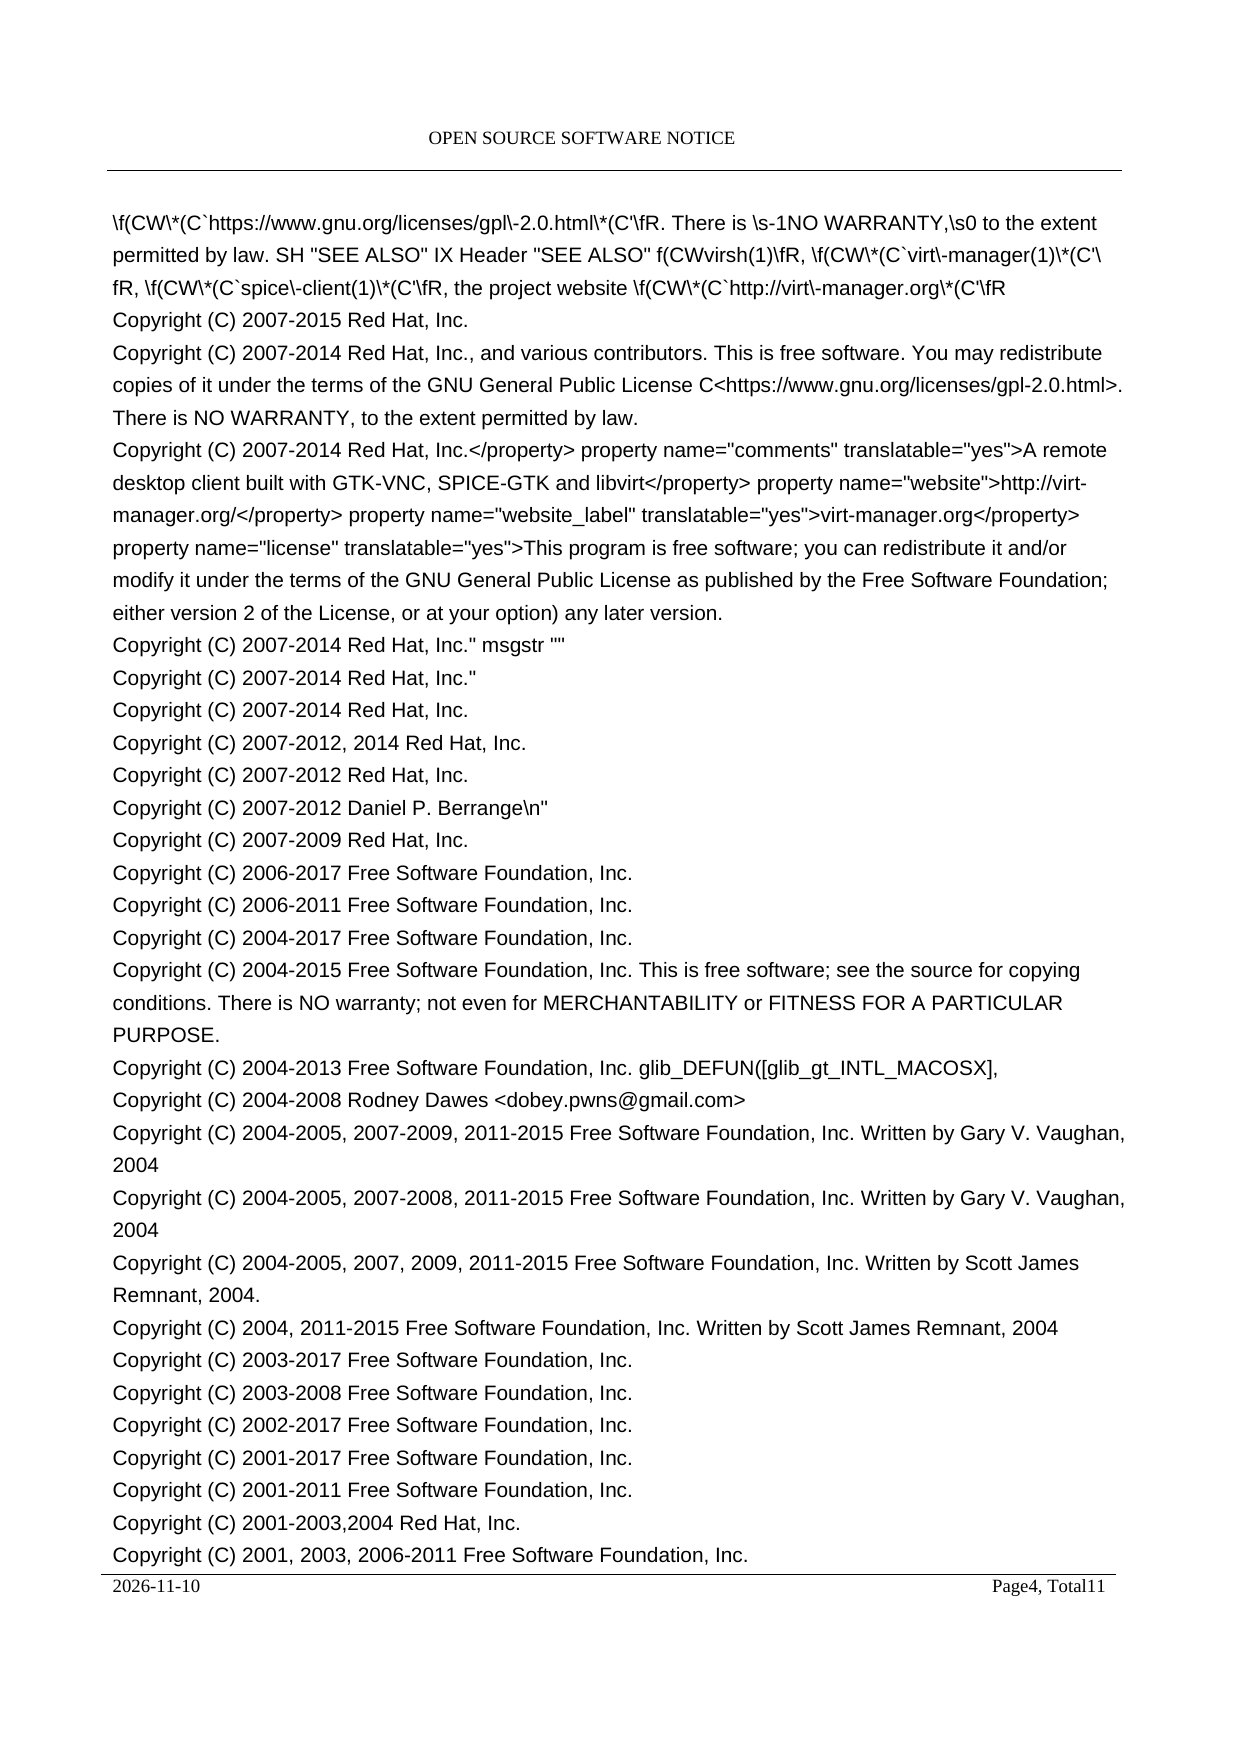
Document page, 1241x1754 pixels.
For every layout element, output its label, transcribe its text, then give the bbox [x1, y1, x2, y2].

text Copyright (C) 2007-2014 Red Hat, Inc.</property> property name="comments" translatable="yes">A remote desktop client built with GTK-VNC, SPICE-GTK and libvirt</property> property name="website">http://virt-manager.org/</property> property name="website_label" translatable="yes">virt-manager.org</property> property name="license" translatable="yes">This program is free software; you can redistribute it and/or modify it under the terms of the GNU General Public License as published by the Free Software Foundation; either version 2 of the License, or at your option) any later version. [112, 434, 1128, 629]
text Copyright (C) 2004-2005, 2007, 2009, 2011-2015 Free Software Foundation, Inc. Written by Scott James Remnant, 2004. [112, 1246, 1128, 1311]
text Copyright (C) 2004-2015 Free Software Foundation, Inc. This is free software; see the source for copying conditions. There is NO warranty; not even for MERCHANTABILITY or FITNESS FOR A PARTICULAR PURPOSE. [112, 954, 1128, 1051]
text Copyright (C) 2004-2013 Free Software Foundation, Inc. glib_DEFUN([glib_gt_INTL_MACOSX], [112, 1051, 1128, 1084]
text Copyright (C) 2004-2005, 2007-2009, 2011-2015 Free Software Foundation, Inc. Written by Gary V. Vaughan, 2004 [112, 1116, 1128, 1181]
text Copyright (C) 2001-2017 Free Software Foundation, Inc. [112, 1441, 1128, 1474]
text Copyright (C) 2007-2014 Red Hat, Inc., and various contributors. This is free software. You may redistribute copies of it under the terms of the GNU General Public License C<https://www.gnu.org/licenses/gpl-2.0.html>. There is NO WARRANTY, to the extent permitted by law. [112, 336, 1128, 434]
text Copyright (C) 2007-2012 Red Hat, Inc. [112, 759, 1128, 791]
text Copyright (C) 2001-2003,2004 Red Hat, Inc. [112, 1506, 1128, 1539]
text Copyright (C) 2003-2008 Free Software Foundation, Inc. [112, 1376, 1128, 1409]
text Copyright (C) 2006-2011 Free Software Foundation, Inc. [112, 889, 1128, 921]
text Copyright (C) 2001-2011 Free Software Foundation, Inc. [112, 1474, 1128, 1506]
text Copyright (C) 2004, 2011-2015 Free Software Foundation, Inc. Written by Scott James Remnant, 2004 [112, 1311, 1128, 1344]
text Copyright (C) 2007-2012 Daniel P. Berrange\n" [112, 791, 1128, 824]
text Copyright (C) 2007-2014 Red Hat, Inc." [112, 661, 1128, 694]
text Copyright (C) 2007-2012, 2014 Red Hat, Inc. [112, 726, 1128, 759]
text Copyright (C) 2007-2009 Red Hat, Inc. [112, 824, 1128, 856]
text Copyright (C) 2004-2005, 2007-2008, 2011-2015 Free Software Foundation, Inc. Written by Gary V. Vaughan, 2004 [112, 1181, 1128, 1246]
text Copyright (C) 2002-2017 Free Software Foundation, Inc. [112, 1409, 1128, 1441]
text Copyright (C) 2007-2014 Red Hat, Inc." msgstr "" [112, 629, 1128, 661]
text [112, 206, 1128, 304]
text Copyright (C) 2001, 2003, 2006-2011 Free Software Foundation, Inc. [112, 1539, 1128, 1571]
text Copyright (C) 2003-2017 Free Software Foundation, Inc. [112, 1344, 1128, 1376]
text Copyright (C) 2004-2017 Free Software Foundation, Inc. [112, 921, 1128, 954]
text Copyright (C) 2007-2015 Red Hat, Inc. [112, 304, 1128, 336]
text Copyright (C) 2007-2014 Red Hat, Inc. [112, 694, 1128, 726]
text Copyright (C) 2004-2008 Rodney Dawes <dobey.pwns@gmail.com> [112, 1084, 1128, 1116]
text Copyright (C) 2006-2017 Free Software Foundation, Inc. [112, 856, 1128, 889]
